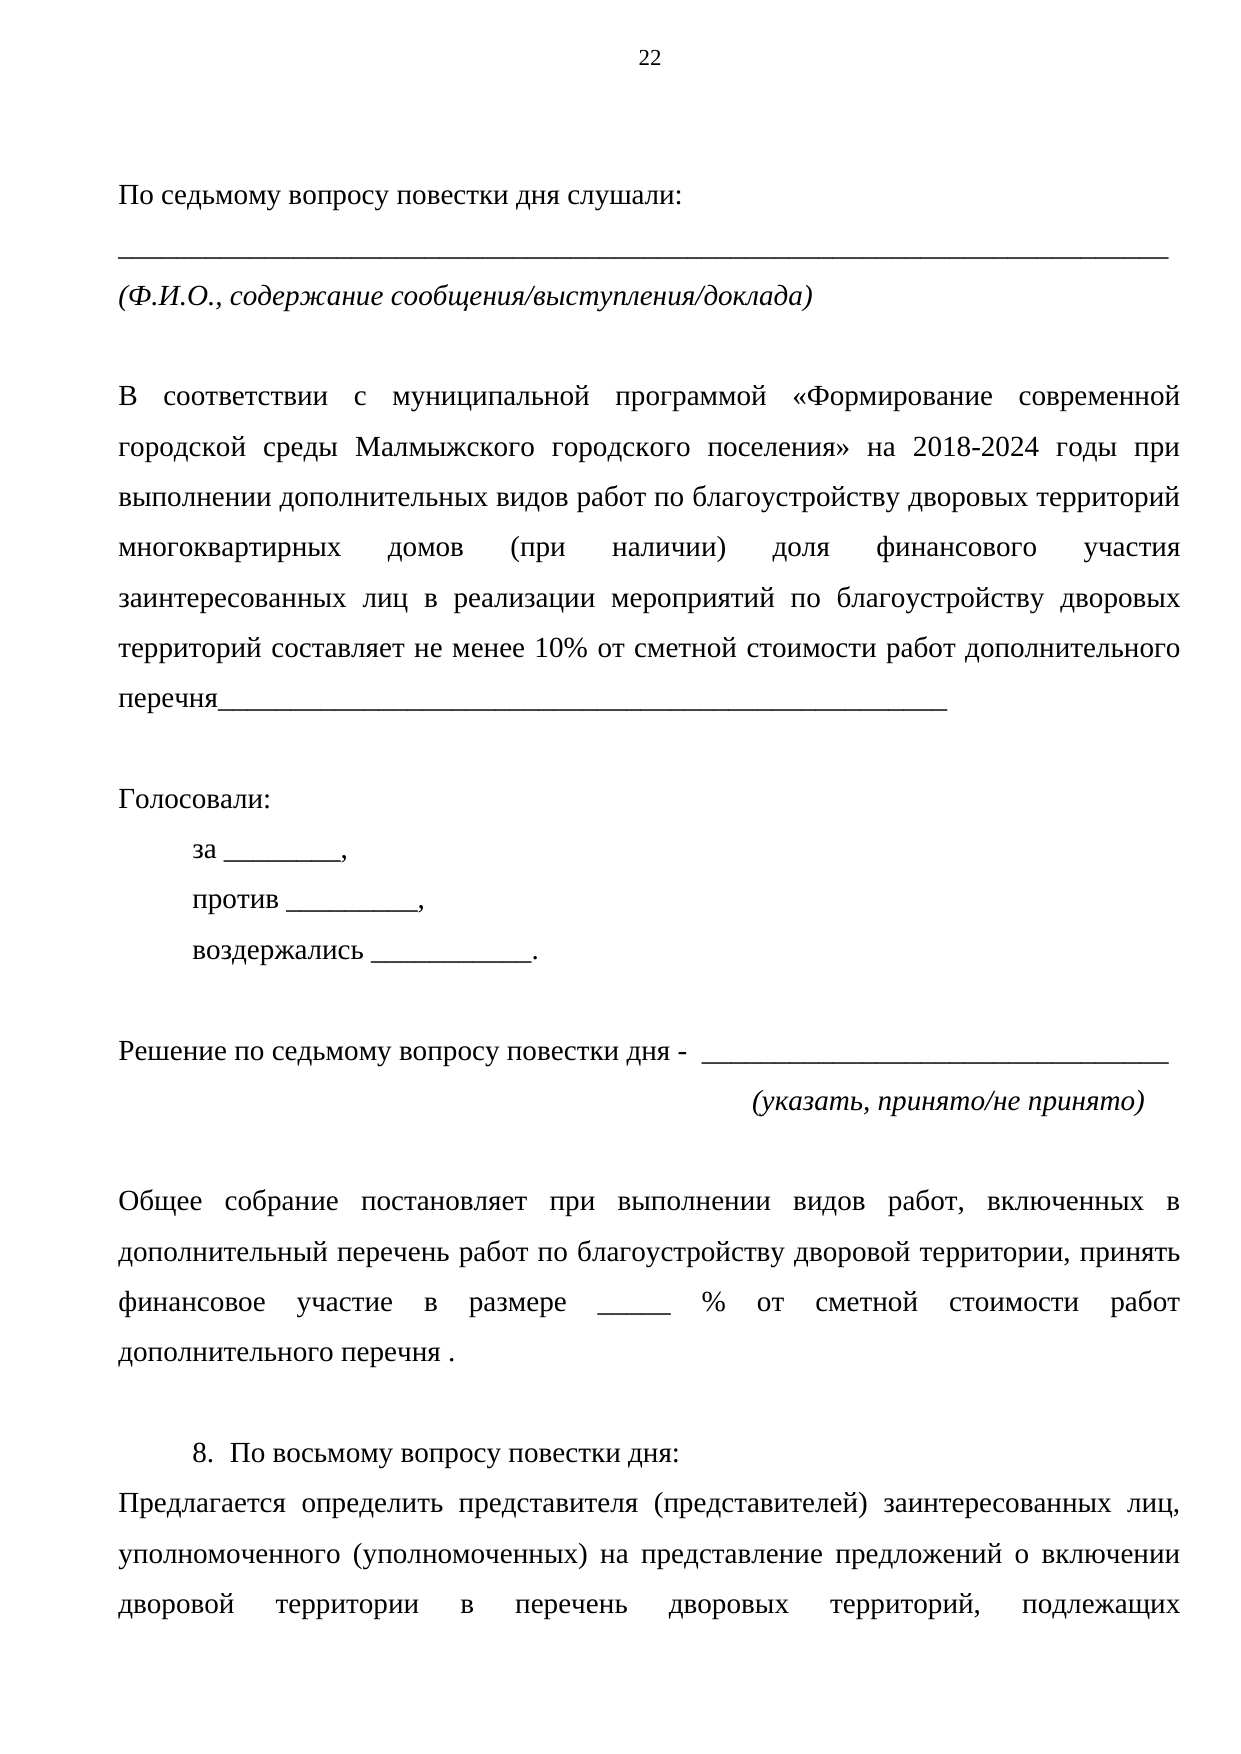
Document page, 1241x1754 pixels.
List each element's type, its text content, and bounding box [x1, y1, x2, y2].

text ________________________________________________________________________ [118, 228, 1181, 261]
text (Ф.И.О., содержание сообщения/выступления/доклада) [118, 278, 1181, 311]
text По седьмому вопросу повестки дня слушали: [118, 177, 1181, 211]
list По восьмому вопросу повестки дня: [192, 1435, 1181, 1469]
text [118, 1485, 1181, 1619]
text В соответствии с муниципальной программой «Формирование современной городской среды Малмыжского городского поселения» на 2018-2024 годы при выполнении дополнительных видов работ по благоустройству дворовых территорий многоквартирных домов (при наличии) доля финансового участия заинтересованных лиц в реализации мероприятий по благоустройству дворовых территорий составляет не менее 10% от сметной стоимости работ дополнительного перечня__________________________________________________ [118, 378, 1181, 714]
text Общее собрание постановляет при выполнении видов работ, включенных в дополнительный перечень работ по благоустройству дворовой территории, принять финансовое участие в размере _____ % от сметной стоимости работ дополнительного перечня . [118, 1183, 1181, 1368]
text против _________, [118, 882, 1181, 915]
text за ________, [118, 831, 1181, 865]
text Голосовали: [118, 781, 1181, 814]
text (указать, принято/не принято) [708, 1083, 1181, 1116]
text воздержались ___________. [118, 932, 1181, 966]
text Решение по седьмому вопросу повестки дня - ________________________________ [118, 1033, 1181, 1066]
